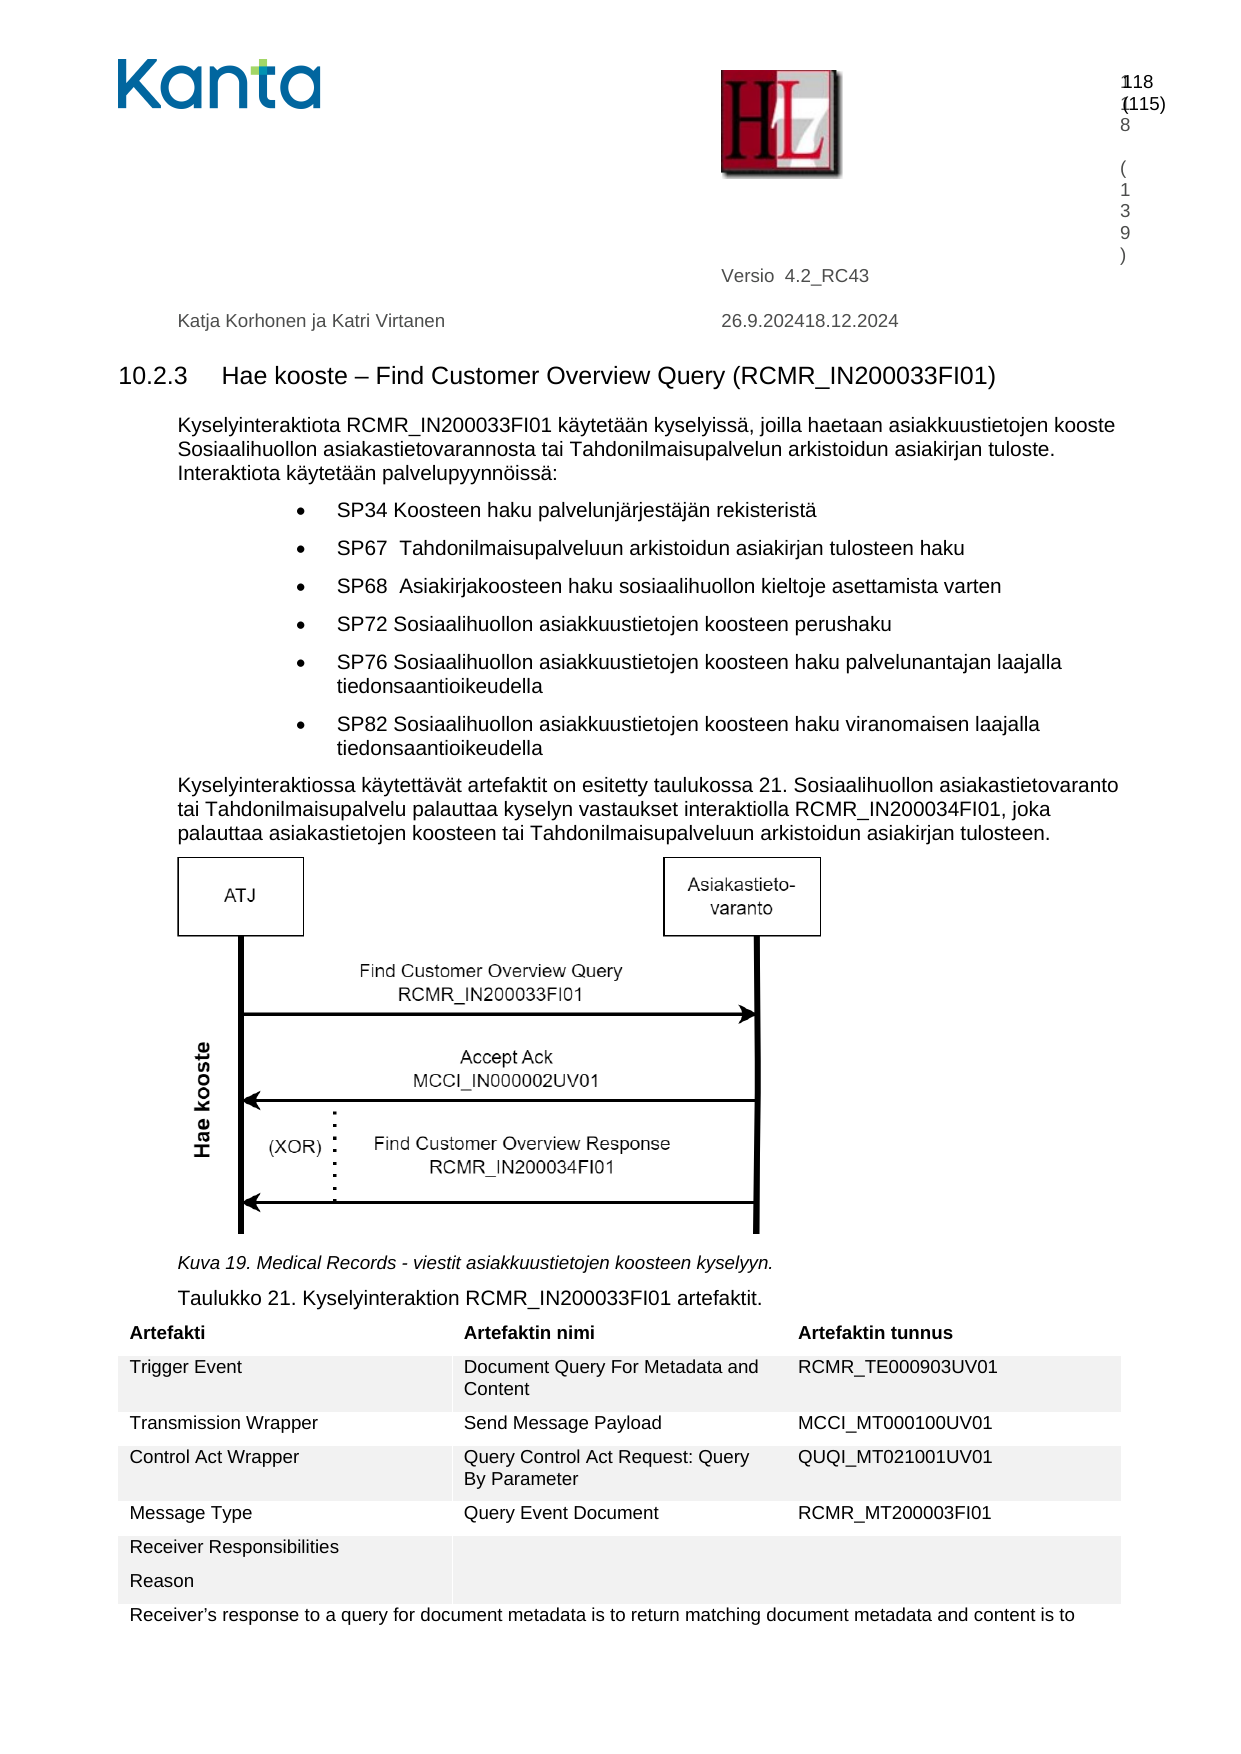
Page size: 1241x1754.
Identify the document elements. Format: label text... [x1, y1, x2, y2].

text Kyselyinteraktiossa käytettävät artefaktit on esitetty taulukossa 21. Sosiaalihuollon asiakastietovaranto tai Tahdonilmaisupalvelu palauttaa kyselyn vastaukset interaktiolla RCMR_IN200034FI01, joka palauttaa asiakastietojen koosteen tai Tahdonilmaisupalveluun arkistoidun asiakirjan tulosteen. [177, 773, 1122, 844]
picture [721, 70, 844, 179]
picture [118, 59, 321, 109]
list SP76 Sosiaalihuollon asiakkuustietojen koosteen haku palvelunantajan laajalla tiedonsaantioikeudella [295, 649, 1122, 698]
subtitle Hae kooste – Find Customer Overview Query (RCMR_IN200033FI01) [118, 361, 1122, 390]
text Kyselyinteraktiota RCMR_IN200033FI01 käytetään kyselyissä, joilla haetaan asiakkuustietojen kooste Sosiaalihuollon asiakastietovarannosta tai Tahdonilmaisupalvelun arkistoidun asiakirjan tuloste. Interaktiota käytetään palvelupyynnöissä: [177, 413, 1122, 485]
list SP82 Sosiaalihuollon asiakkuustietojen koosteen haku viranomaisen laajalla tiedonsaantioikeudella [295, 711, 1122, 760]
list SP67 Tahdonilmaisupalveluun arkistoidun asiakirjan tulosteen haku [295, 535, 1122, 561]
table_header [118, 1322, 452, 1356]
picture [177, 857, 821, 1239]
list SP34 Koosteen haku palvelunjärjestäjän rekisteristä [295, 497, 1122, 523]
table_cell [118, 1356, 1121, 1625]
text Kuva 19. Medical Records - viestit asiakkuustietojen koosteen kyselyyn. [177, 1252, 1122, 1273]
list SP68 Asiakirjakoosteen haku sosiaalihuollon kieltoje asettamista varten [295, 573, 1122, 598]
text Taulukko 21. Kyselyinteraktion RCMR_IN200033FI01 artefaktit. [177, 1286, 1122, 1309]
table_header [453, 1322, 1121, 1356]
list SP72 Sosiaalihuollon asiakkuustietojen koosteen perushaku [295, 611, 1122, 636]
